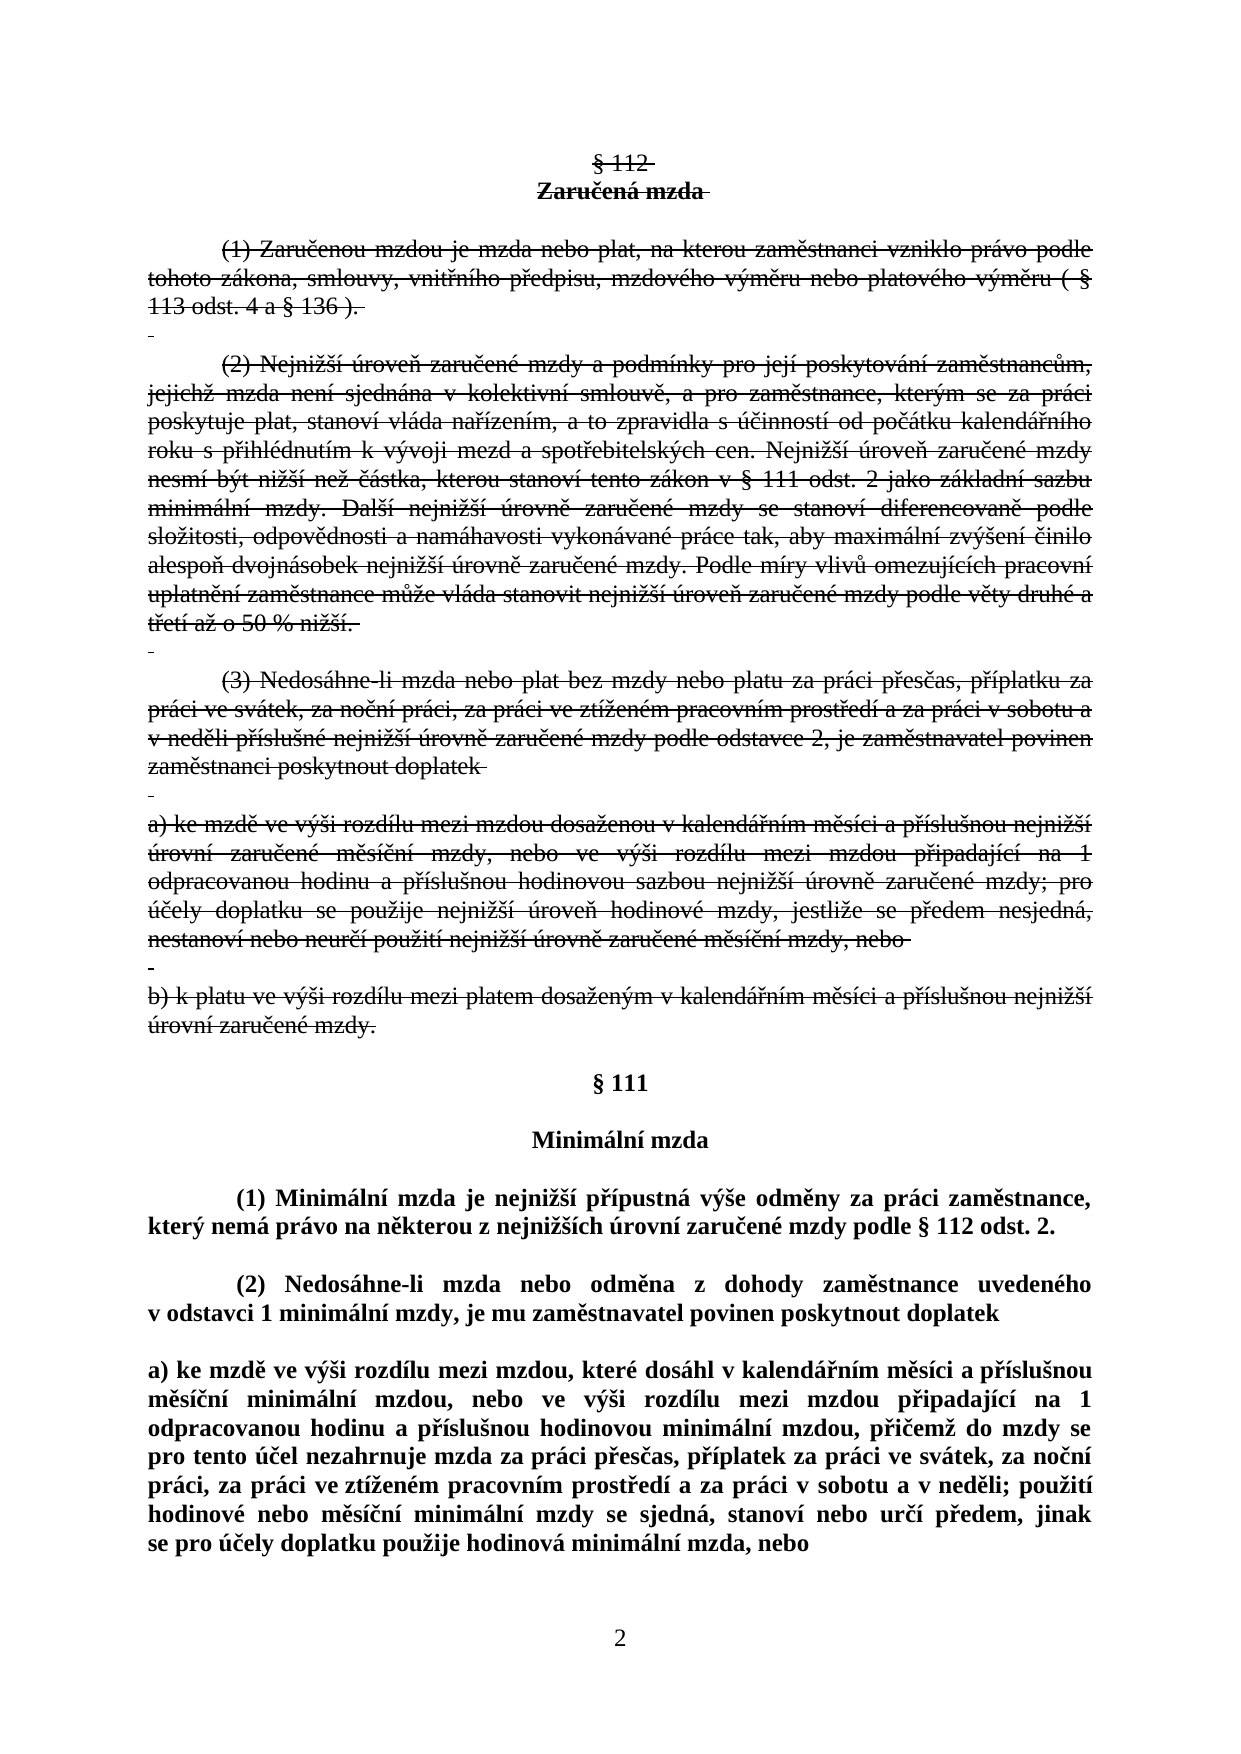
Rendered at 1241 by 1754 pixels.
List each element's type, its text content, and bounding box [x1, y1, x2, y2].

text b) k platu ve výši rozdílu mezi platem dosaženým v kalendářním měsíci a příslušnou nejnižší úrovní zaručené mzdy. [148, 981, 1093, 997]
text a) ke mzdě ve výši rozdílu mezi mzdou dosaženou v kalendářním měsíci a příslušnou nejnižší úrovní zaručené měsíční mzdy, nebo ve výši rozdílu mezi mzdou připadající na 1 odpracovanou hodinu a příslušnou hodinovou sazbou nejnižší úrovně zaručené mzdy; pro účely doplatku se použije nejnižší úroveň hodinové mzdy, jestliže se předem nesjedná, nestanoví nebo neurčí použití nejnižší úrovně zaručené měsíční mzdy, nebo [148, 809, 1093, 882]
text Zaručená mzda [148, 176, 1093, 205]
text (3) Nedosáhne-li mzda nebo plat bez mzdy nebo platu za práci přesčas, příplatku za práci ve svátek, za noční práci, za práci ve ztíženém pracovním prostředí a za práci v sobotu a v neděli příslušné nejnižší úrovně zaručené mzdy podle odstavce 2, je zaměstnavatel povinen zaměstnanci poskytnout doplatek [148, 665, 1093, 738]
text (2) Nejnižší úroveň zaručené mzdy a podmínky pro její poskytování zaměstnancům, jejichž mzda není sjednána v kolektivní smlouvě, a pro zaměstnance, kterým se za práci poskytuje plat, stanoví vláda nařízením, a to zpravidla s účinností od počátku kalendářního roku s přihlédnutím k vývoji mezd a spotřebitelských cen. Nejnižší úroveň zaručené mzdy nesmí být nižší než částka, kterou stanoví tento zákon v § 111 odst. 2 jako základní sazbu minimální mzdy. Další nejnižší úrovně zaručené mzdy se stanoví diferencovaně podle složitosti, odpovědnosti a namáhavosti vykonávané práce tak, aby maximální zvýšení činilo alespoň dvojnásobek nejnižší úrovně zaručené mzdy. Podle míry vlivů omezujících pracovní uplatnění zaměstnance může vláda stanovit nejnižší úroveň zaručené mzdy podle věty druhé a třetí až o 50 % nižší. [148, 510, 1093, 566]
text a) ke mzdě ve výši rozdílu mezi mzdou dosaženou v kalendářním měsíci a příslušnou nejnižší úrovní zaručené měsíční mzdy, nebo ve výši rozdílu mezi mzdou připadající na 1 odpracovanou hodinu a příslušnou hodinovou sazbou nejnižší úrovně zaručené mzdy; pro účely doplatku se použije nejnižší úroveň hodinové mzdy, jestliže se předem nesjedná, nestanoví nebo neurčí použití nejnižší úrovně zaručené měsíční mzdy, nebo [148, 883, 1093, 911]
text (1) Minimální mzda je nejnižší přípustná výše odměny za práci zaměstnance, který nemá právo na některou z nejnižších úrovní zaručené mzdy podle § 112 odst. 2. [148, 1183, 1093, 1240]
text b) k platu ve výši rozdílu mezi platem dosaženým v kalendářním měsíci a příslušnou nejnižší úrovní zaručené mzdy. [148, 998, 1093, 1039]
text Minimální mzda [148, 1125, 1093, 1154]
text a) ke mzdě ve výši rozdílu mezi mzdou, které dosáhl v kalendářním měsíci a příslušnou měsíční minimální mzdou, nebo ve výši rozdílu mezi mzdou připadající na 1 odpracovanou hodinu a příslušnou hodinovou minimální mzdou, přičemž do mzdy se pro tento účel nezahrnuje mzda za práci přesčas, příplatek za práci ve svátek, za noční práci, za práci ve ztíženém pracovním prostředí a za práci v sobotu a v neděli; použití hodinové nebo měsíční minimální mzdy se sjedná, stanoví nebo určí předem, jinak se pro účely doplatku použije hodinová minimální mzda, nebo [148, 1355, 1093, 1556]
text (3) Nedosáhne-li mzda nebo plat bez mzdy nebo platu za práci přesčas, příplatku za práci ve svátek, za noční práci, za práci ve ztíženém pracovním prostředí a za práci v sobotu a v neděli příslušné nejnižší úrovně zaručené mzdy podle odstavce 2, je zaměstnavatel povinen zaměstnanci poskytnout doplatek [148, 740, 1093, 780]
text a) ke mzdě ve výši rozdílu mezi mzdou dosaženou v kalendářním měsíci a příslušnou nejnižší úrovní zaručené měsíční mzdy, nebo ve výši rozdílu mezi mzdou připadající na 1 odpracovanou hodinu a příslušnou hodinovou sazbou nejnižší úrovně zaručené mzdy; pro účely doplatku se použije nejnižší úroveň hodinové mzdy, jestliže se předem nesjedná, nestanoví nebo neurčí použití nejnižší úrovně zaručené měsíční mzdy, nebo [148, 912, 1093, 953]
text § 112 [148, 148, 1093, 176]
text (2) Nedosáhne-li mzda nebo odměna z dohody zaměstnance uvedeného v odstavci 1 minimální mzdy, je mu zaměstnavatel povinen poskytnout doplatek [148, 1269, 1093, 1326]
text (1) Zaručenou mzdou je mzda nebo plat, na kterou zaměstnanci vzniklo právo podle tohoto zákona, smlouvy, vnitřního předpisu, mzdového výměru nebo platového výměru ( § 113 odst. 4 a § 136 ). [148, 234, 1093, 320]
text (2) Nejnižší úroveň zaručené mzdy a podmínky pro její poskytování zaměstnancům, jejichž mzda není sjednána v kolektivní smlouvě, a pro zaměstnance, kterým se za práci poskytuje plat, stanoví vláda nařízením, a to zpravidla s účinností od počátku kalendářního roku s přihlédnutím k vývoji mezd a spotřebitelských cen. Nejnižší úroveň zaručené mzdy nesmí být nižší než částka, kterou stanoví tento zákon v § 111 odst. 2 jako základní sazbu minimální mzdy. Další nejnižší úrovně zaručené mzdy se stanoví diferencovaně podle složitosti, odpovědnosti a namáhavosti vykonávané práce tak, aby maximální zvýšení činilo alespoň dvojnásobek nejnižší úrovně zaručené mzdy. Podle míry vlivů omezujících pracovní uplatnění zaměstnance může vláda stanovit nejnižší úroveň zaručené mzdy podle věty druhé a třetí až o 50 % nižší. [148, 349, 1093, 508]
text § 111 [148, 1068, 1093, 1096]
